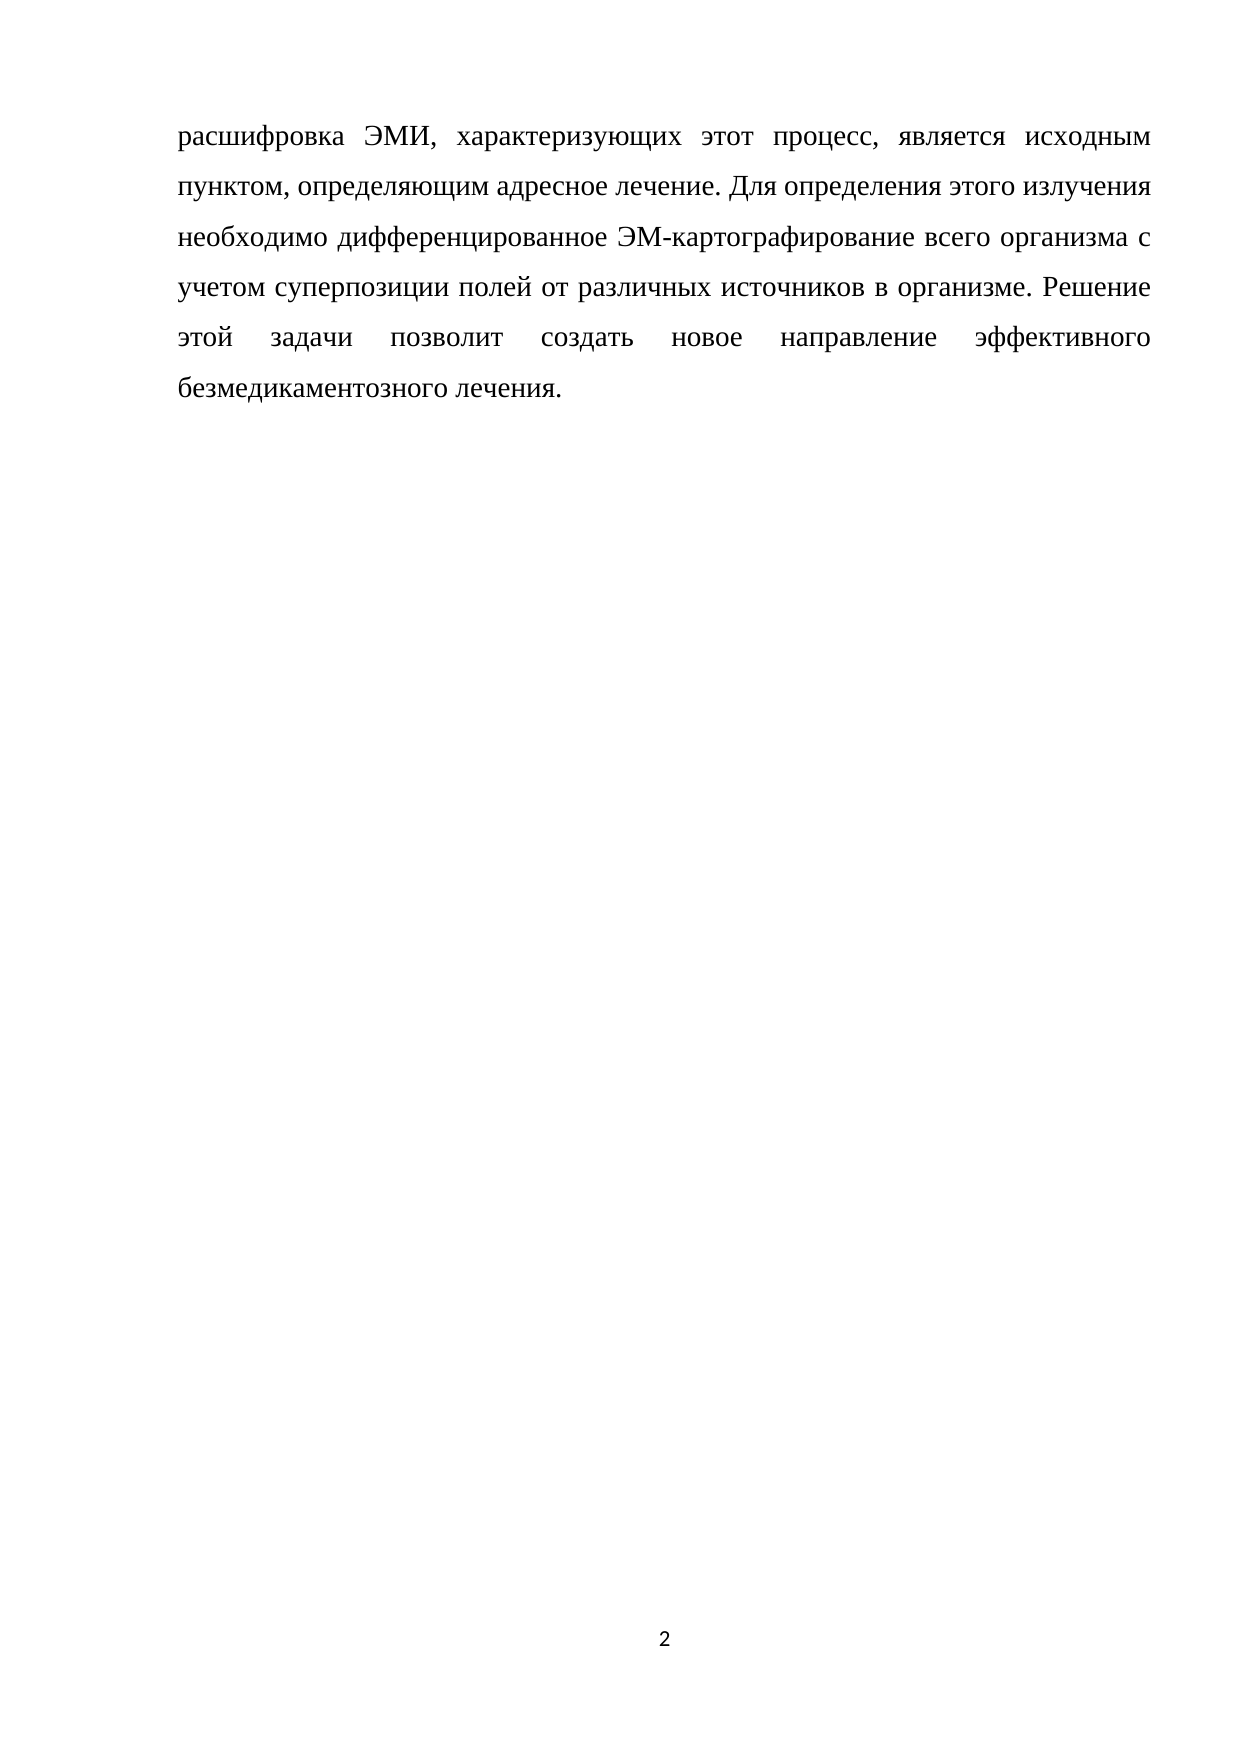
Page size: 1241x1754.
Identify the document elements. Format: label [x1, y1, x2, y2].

text [177, 118, 1152, 403]
